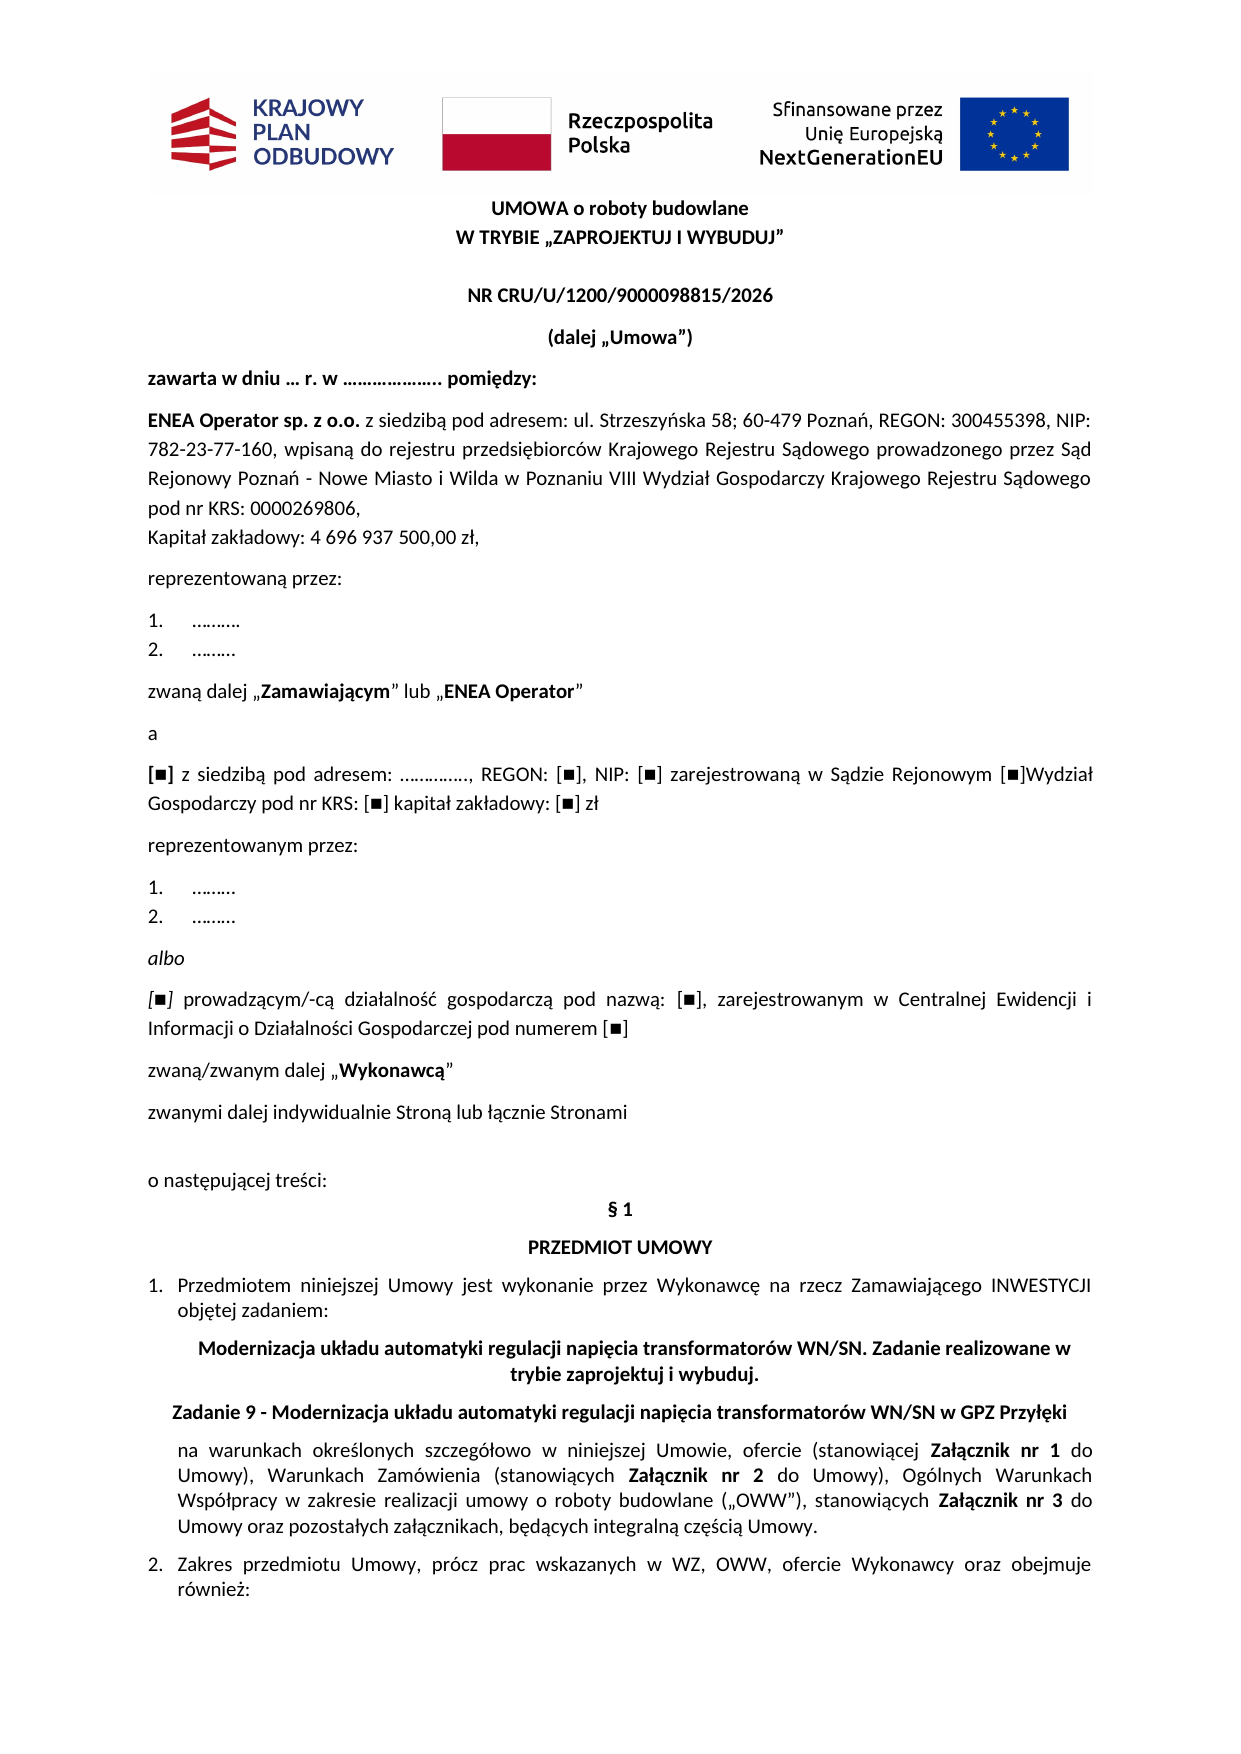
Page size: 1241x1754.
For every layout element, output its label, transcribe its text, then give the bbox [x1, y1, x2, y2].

text reprezentowanym przez: [148, 832, 1093, 858]
text [■] z siedzibą pod adresem: ………….., REGON: [■], NIP: [■] zarejestrowaną w Sądzie Rejonowym [■]Wydział Gospodarczy pod nr KRS: [■] kapitał zakładowy: [■] zł [148, 761, 1093, 816]
list ……… [148, 874, 1093, 899]
list ……… [148, 636, 1093, 662]
text § 1 [148, 1196, 1093, 1222]
list Przedmiotem niniejszej Umowy jest wykonanie przez Wykonawcę na rzecz Zamawiającego INWESTYCJI objętej zadaniem: [148, 1272, 1093, 1323]
list Zakres przedmiotu Umowy, prócz prac wskazanych w WZ, OWW, ofercie Wykonawcy oraz obejmuje również: [148, 1551, 1093, 1602]
text NR CRU/U/1200/9000098815/2026 [148, 282, 1093, 308]
text zawarta w dniu … r. w ……………….. pomiędzy: [148, 366, 1093, 391]
text albo [148, 945, 1093, 970]
text zwaną dalej „Zamawiającym” lub „ENEA Operator” [148, 678, 1093, 703]
text o następującej treści: [148, 1167, 1093, 1193]
text W TRYBIE „ZAPROJEKTUJ I WYBUDUJ” [148, 224, 1093, 249]
text a [148, 720, 1093, 745]
list ………. [148, 607, 1093, 633]
text (dalej „Umowa”) [148, 324, 1093, 349]
picture [147, 73, 1093, 195]
text zwanymi dalej indywidualnie Stroną lub łącznie Stronami [148, 1099, 1093, 1124]
text ENEA Operator sp. z o.o. z siedzibą pod adresem: ul. Strzeszyńska 58; 60-479 Poznań, REGON: 300455398, NIP: 782-23-77-160, wpisaną do rejestru przedsiębiorców Krajowego Rejestru Sądowego prowadzonego przez Sąd Rejonowy Poznań - Nowe Miasto i Wilda w Poznaniu VIII Wydział Gospodarczy Krajowego Rejestru Sądowego pod nr KRS: 0000269806, [148, 407, 1093, 520]
list ……… [148, 903, 1093, 928]
text Zadanie 9 - Modernizacja układu automatyki regulacji napięcia transformatorów WN/SN w GPZ Przyłęki [148, 1399, 1093, 1424]
list Modernizacja układu automatyki regulacji napięcia transformatorów WN/SN. Zadanie realizowane w trybie zaprojektuj i wybuduj. [177, 1336, 1093, 1386]
text reprezentowaną przez: [148, 566, 1093, 591]
text UMOWA o roboty budowlane [148, 195, 1093, 220]
text PRZEDMIOT UMOWY [148, 1234, 1093, 1260]
text [■] prowadzącym/-cą działalność gospodarczą pod nazwą: [■], zarejestrowanym w Centralnej Ewidencji i Informacji o Działalności Gospodarczej pod numerem [■] [148, 986, 1093, 1041]
text Kapitał zakładowy: 4 696 937 500,00 zł, [148, 524, 1093, 549]
list na warunkach określonych szczegółowo w niniejszej Umowie, ofercie (stanowiącej Załącznik nr 1 do Umowy), Warunkach Zamówienia (stanowiących Załącznik nr 2 do Umowy), Ogólnych Warunkach Współpracy w zakresie realizacji umowy o roboty budowlane („OWW”), stanowiących Załącznik nr 3 do Umowy oraz pozostałych załącznikach, będących integralną częścią Umowy. [177, 1437, 1093, 1538]
text zwaną/zwanym dalej „Wykonawcą” [148, 1057, 1093, 1083]
